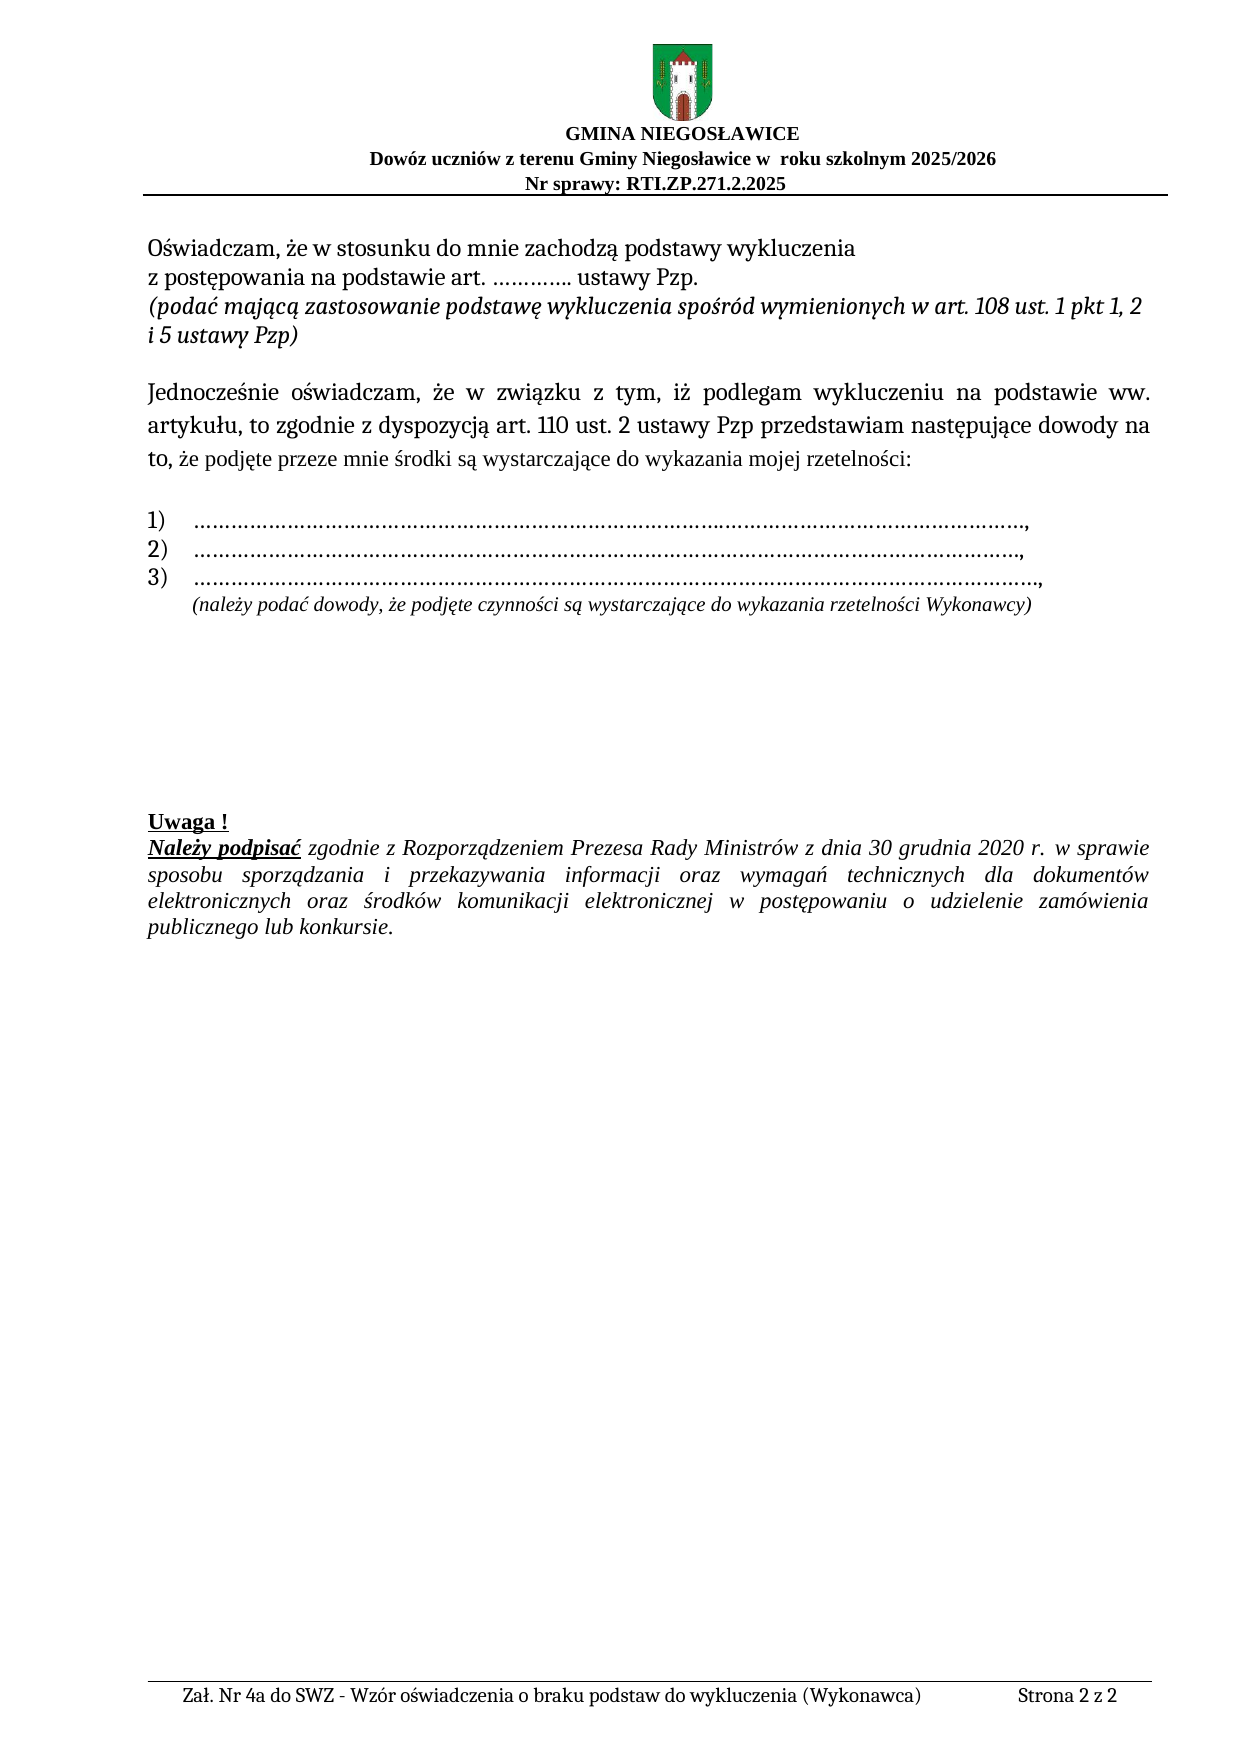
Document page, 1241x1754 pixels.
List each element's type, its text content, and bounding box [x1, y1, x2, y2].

text Jednocześnie oświadczam, że w związku z tym, iż podlegam wykluczeniu na podstawie ww. artykułu, to zgodnie z dyspozycją art. 110 ust. 2 ustawy Pzp przedstawiam następujące dowody na to, że podjęte przeze mnie środki są wystarczające do wykazania mojej rzetelności: [148, 378, 1152, 473]
list ………………………………………………………………………………………………………………………, [148, 563, 1152, 592]
list ……………………………………………………………………………………………………………………, [148, 534, 1152, 563]
text Oświadczam, że w stosunku do mnie zachodzą podstawy wykluczenia z postępowania na podstawie art. …………. ustawy Pzp. [148, 234, 1152, 292]
picture [652, 44, 713, 121]
text (należy podać dowody, że podjęte czynności są wystarczające do wykazania rzetelności Wykonawcy) [192, 592, 1152, 616]
text Uwaga ! [148, 808, 1152, 834]
text (podać mającą zastosowanie podstawę wykluczenia spośród wymienionych w art. 108 ust. 1 pkt 1, 2 i 5 ustawy Pzp) [148, 292, 1152, 349]
list ………………………………………………………………………….…………………………………………, [148, 506, 1152, 534]
text Należy podpisać zgodnie z Rozporządzeniem Prezesa Rady Ministrów z dnia 30 grudnia 2020 r. w sprawie sposobu sporządzania i przekazywania informacji oraz wymagań technicznych dla dokumentów elektronicznych oraz środków komunikacji elektronicznej w postępowaniu o udzielenie zamówienia publicznego lub konkursie. [148, 834, 1152, 940]
